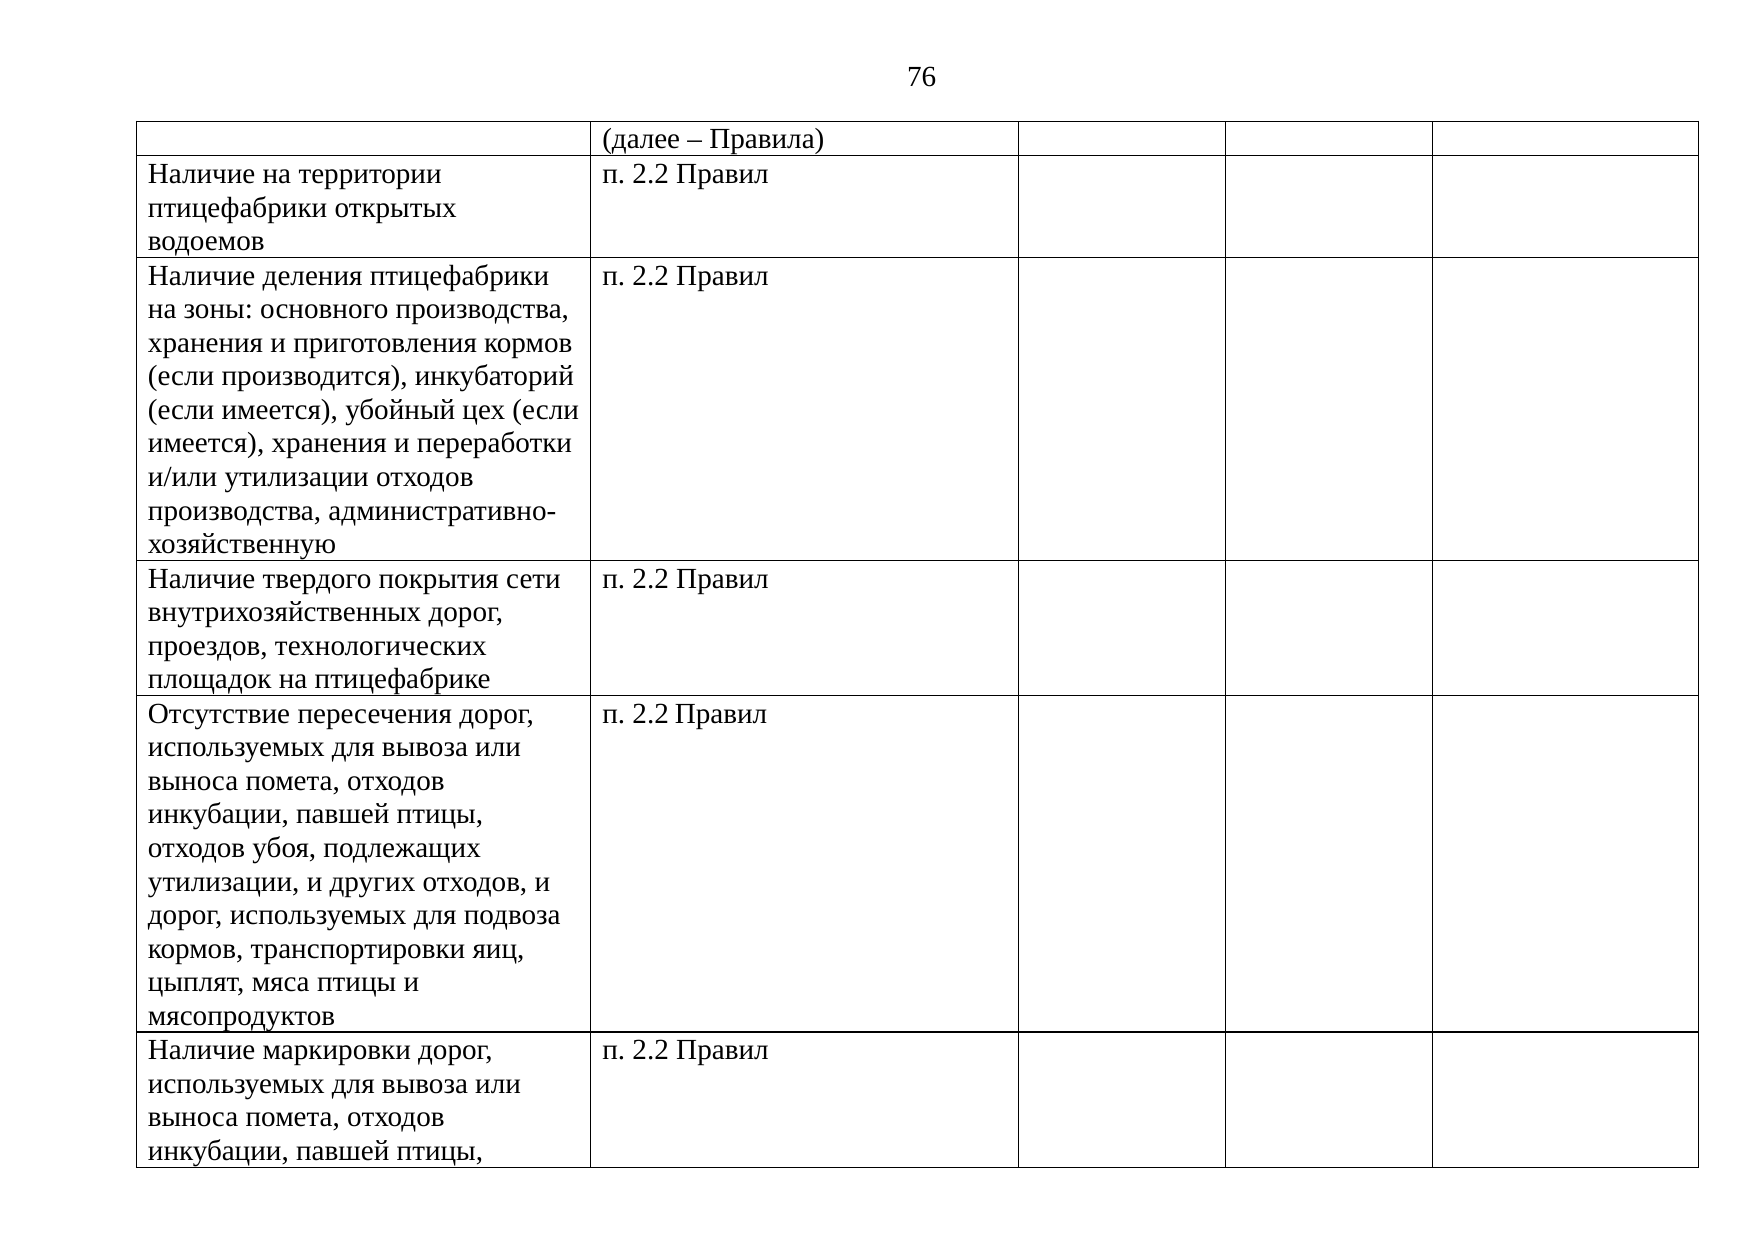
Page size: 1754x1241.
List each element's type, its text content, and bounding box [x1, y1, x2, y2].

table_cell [137, 122, 590, 155]
table_cell [1019, 156, 1225, 257]
table_cell [1226, 1033, 1432, 1167]
table_cell [1433, 1033, 1698, 1167]
table_cell п. 2.2 Правил [591, 696, 1018, 1031]
table_cell [1433, 696, 1698, 1031]
table_cell [1019, 696, 1225, 1031]
table_cell [1433, 561, 1698, 695]
table_cell [1226, 156, 1432, 257]
table_cell Отсутствие пересечения дорог, используемых для вывоза или выноса помета, отходов инкубации, павшей птицы, отходов убоя, подлежащих утилизации, и других отходов, и дорог, используемых для подвоза кормов, транспортировки яиц, цыплят, мяса птицы и мясопродуктов [137, 696, 590, 1031]
table_cell Наличие на территории птицефабрики открытых водоемов [137, 156, 590, 257]
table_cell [137, 1033, 590, 1167]
table_cell п. 2.2 Правил [591, 258, 1018, 560]
table_cell [1019, 122, 1225, 155]
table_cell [591, 122, 1018, 155]
table_cell [1433, 156, 1698, 257]
table_cell п. 2.2 Правил [591, 156, 1018, 257]
table_cell [1226, 696, 1432, 1031]
table_cell [1019, 561, 1225, 695]
table_cell [1226, 258, 1432, 560]
table_cell [1433, 258, 1698, 560]
table_cell Наличие деления птицефабрики на зоны: основного производства, хранения и приготовления кормов (если производится), инкубаторий (если имеется), убойный цех (если имеется), хранения и переработки и/или утилизации отходов производства, административно-хозяйственную [137, 258, 590, 560]
table_cell [1019, 258, 1225, 560]
table_cell Наличие твердого покрытия сети внутрихозяйственных дорог, проездов, технологических площадок на птицефабрике [137, 561, 590, 695]
table_cell п. 2.2 Правил [591, 1033, 1018, 1167]
table_cell [1433, 122, 1698, 155]
table_cell [1226, 561, 1432, 695]
table_cell [1226, 122, 1432, 155]
table_cell п. 2.2 Правил [591, 561, 1018, 695]
table_cell [1019, 1033, 1225, 1167]
